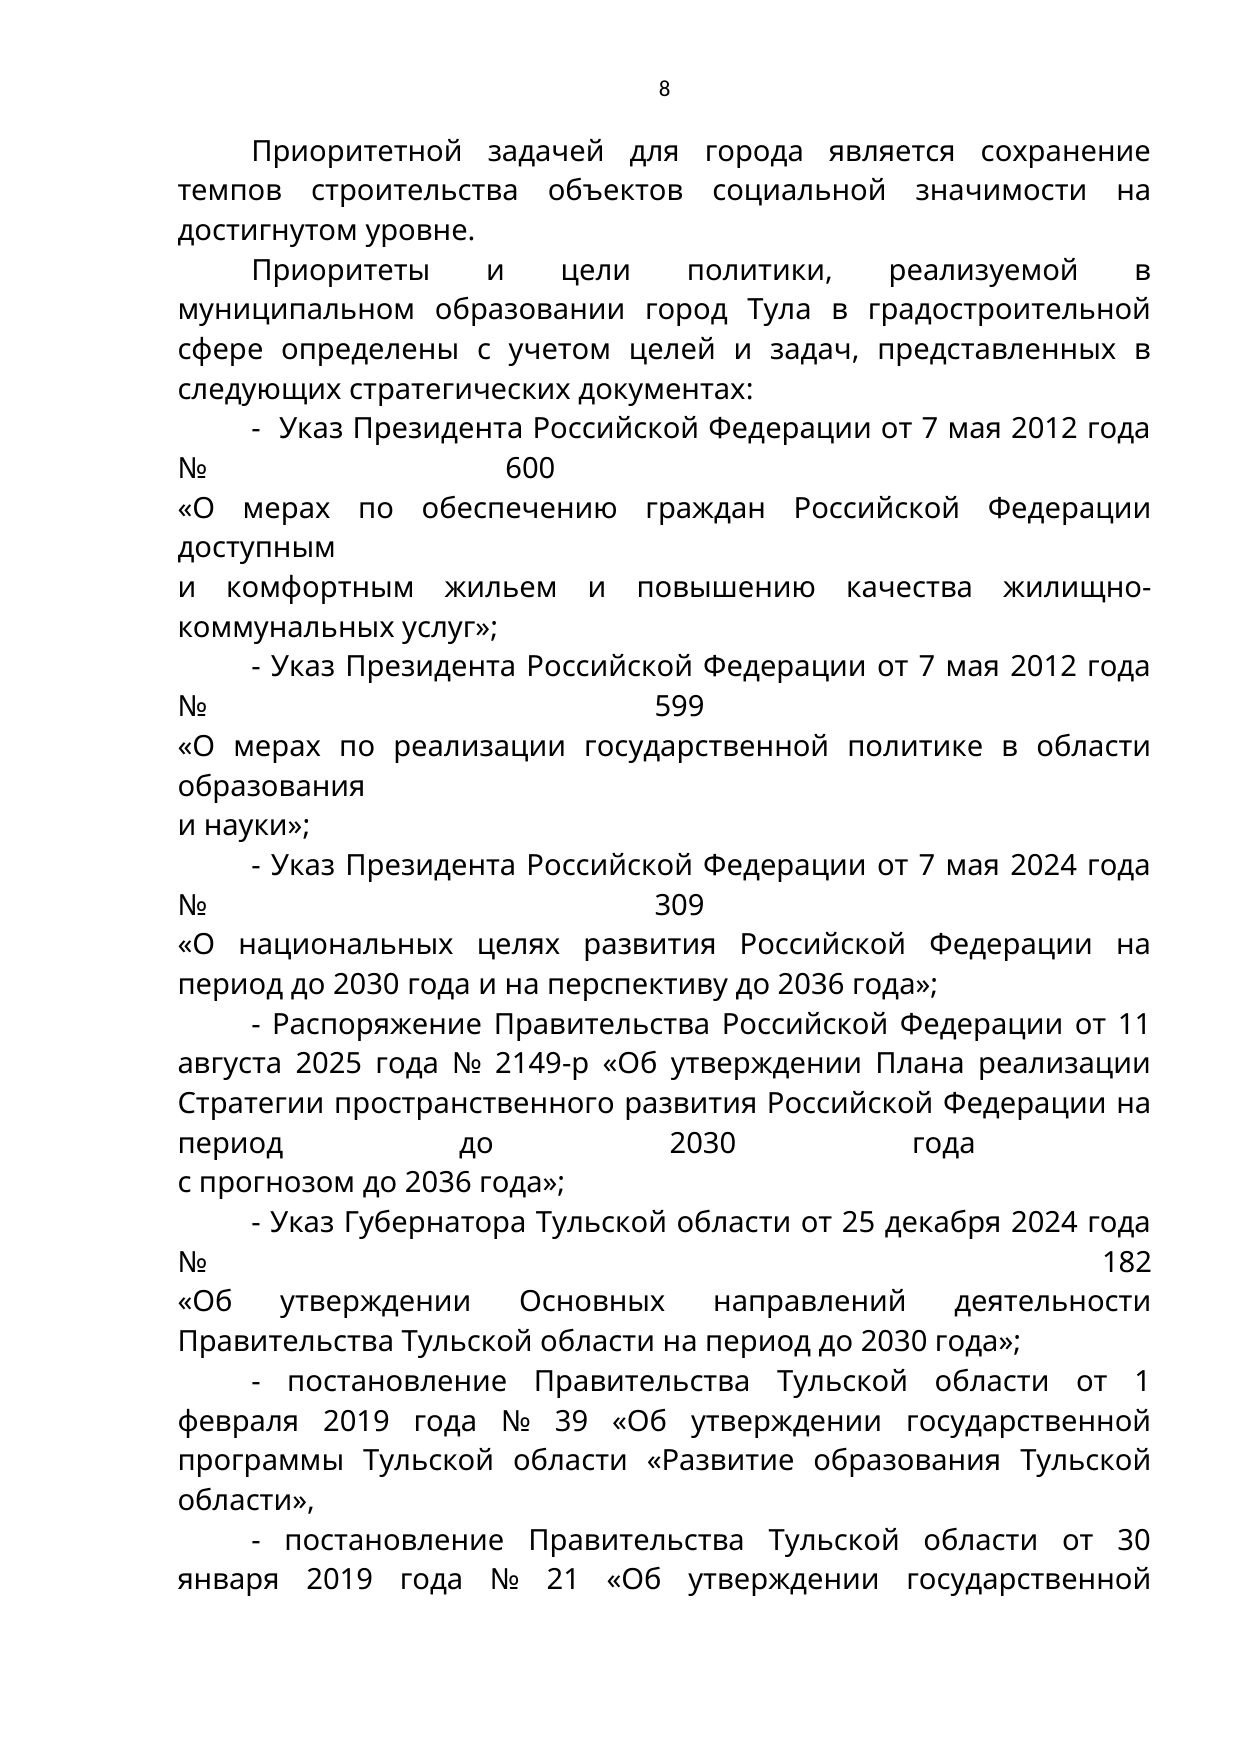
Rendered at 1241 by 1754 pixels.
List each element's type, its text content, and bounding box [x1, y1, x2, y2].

text - Указ Президента Российской Федерации от 7 мая 2012 года № 599 «О мерах по реализации государственной политике в области образования и науки»; [177, 646, 1152, 844]
text Приоритеты и цели политики, реализуемой в муниципальном образовании город Тула в градостроительной сфере определены с учетом целей и задач, представленных в следующих стратегических документах: [177, 249, 1152, 408]
text - Указ Президента Российской Федерации от 7 мая 2012 года № 600 «О мерах по обеспечению граждан Российской Федерации доступным и комфортным жильем и повышению качества жилищно-коммунальных услуг»; [177, 408, 1152, 646]
text - Указ Губернатора Тульской области от 25 декабря 2024 года № 182 «Об утверждении Основных направлений деятельности Правительства Тульской области на период до 2030 года»; [177, 1201, 1152, 1360]
text - постановление Правительства Тульской области от 1 февраля 2019 года № 39 «Об утверждении государственной программы Тульской области «Развитие образования Тульской области», [177, 1360, 1152, 1519]
text - Распоряжение Правительства Российской Федерации от 11 августа 2025 года № 2149-р «Об утверждении Плана реализации Стратегии пространственного развития Российской Федерации на период до 2030 года с прогнозом до 2036 года»; [177, 1003, 1152, 1201]
text - Указ Президента Российской Федерации от 7 мая 2024 года № 309 «О национальных целях развития Российской Федерации на период до 2030 года и на перспективу до 2036 года»; [177, 844, 1152, 1003]
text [177, 1519, 1152, 1598]
text Приоритетной задачей для города является сохранение темпов строительства объектов социальной значимости на достигнутом уровне. [177, 130, 1152, 249]
